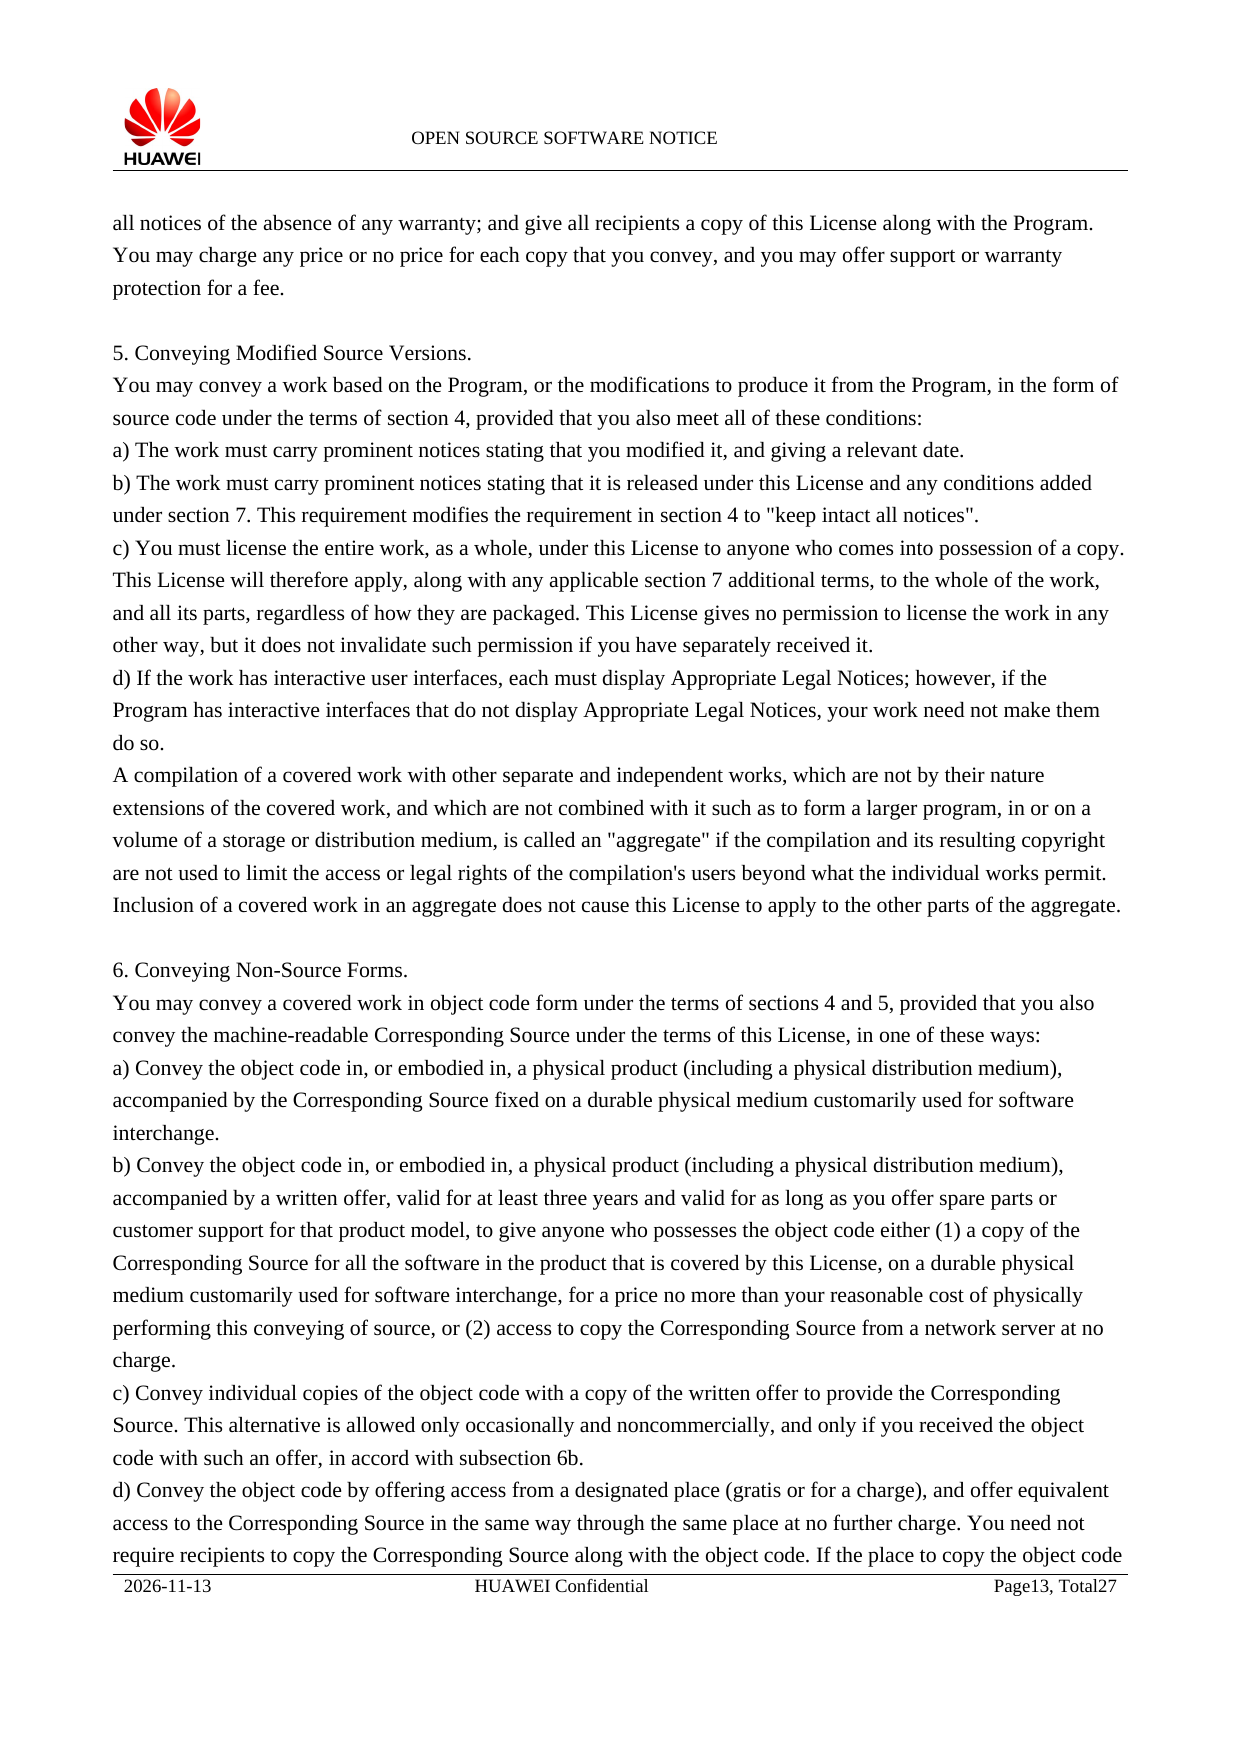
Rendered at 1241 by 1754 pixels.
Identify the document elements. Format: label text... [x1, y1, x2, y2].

text 6. Conveying Non-Source Forms. [112, 954, 1128, 986]
text c) You must license the entire work, as a whole, under this License to anyone who comes into possession of a copy. This License will therefore apply, along with any applicable section 7 additional terms, to the whole of the work, and all its parts, regardless of how they are packaged. This License gives no permission to license the work in any other way, but it does not invalidate such permission if you have separately received it. [112, 531, 1128, 661]
text a) The work must carry prominent notices stating that you modified it, and giving a relevant date. [112, 434, 1128, 466]
text d) If the work has interactive user interfaces, each must display Appropriate Legal Notices; however, if the Program has interactive interfaces that do not display Appropriate Legal Notices, your work need not make them do so. [112, 661, 1128, 759]
text A compilation of a covered work with other separate and independent works, which are not by their nature extensions of the covered work, and which are not combined with it such as to form a larger program, in or on a volume of a storage or distribution medium, is called an "aggregate" if the compilation and its resulting copyright are not used to limit the access or legal rights of the compilation's users beyond what the individual works permit. Inclusion of a covered work in an aggregate does not cause this License to apply to the other parts of the aggregate. [112, 759, 1128, 921]
text a) Convey the object code in, or embodied in, a physical product (including a physical distribution medium), accompanied by the Corresponding Source fixed on a durable physical medium customarily used for software interchange. [112, 1051, 1128, 1149]
picture [124, 88, 201, 165]
text You may convey a covered work in object code form under the terms of sections 4 and 5, provided that you also convey the machine-readable Corresponding Source under the terms of this License, in one of these ways: [112, 986, 1128, 1051]
text b) Convey the object code in, or embodied in, a physical product (including a physical distribution medium), accompanied by a written offer, valid for at least three years and valid for as long as you offer spare parts or customer support for that product model, to give anyone who possesses the object code either (1) a copy of the Corresponding Source for all the software in the product that is covered by this License, on a durable physical medium customarily used for software interchange, for a price no more than your reasonable cost of physically performing this conveying of source, or (2) access to copy the Corresponding Source from a network server at no charge. [112, 1149, 1128, 1376]
text c) Convey individual copies of the object code with a copy of the written offer to provide the Corresponding Source. This alternative is allowed only occasionally and noncommercially, and only if you received the object code with such an offer, in accord with subsection 6b. [112, 1376, 1128, 1474]
text 5. Conveying Modified Source Versions. [112, 336, 1128, 369]
text b) The work must carry prominent notices stating that it is released under this License and any conditions added under section 7. This requirement modifies the requirement in section 4 to "keep intact all notices". [112, 466, 1128, 531]
text You may convey a work based on the Program, or the modifications to produce it from the Program, in the form of source code under the terms of section 4, provided that you also meet all of these conditions: [112, 369, 1128, 434]
text You may charge any price or no price for each copy that you convey, and you may offer support or warranty protection for a fee. [112, 239, 1128, 304]
